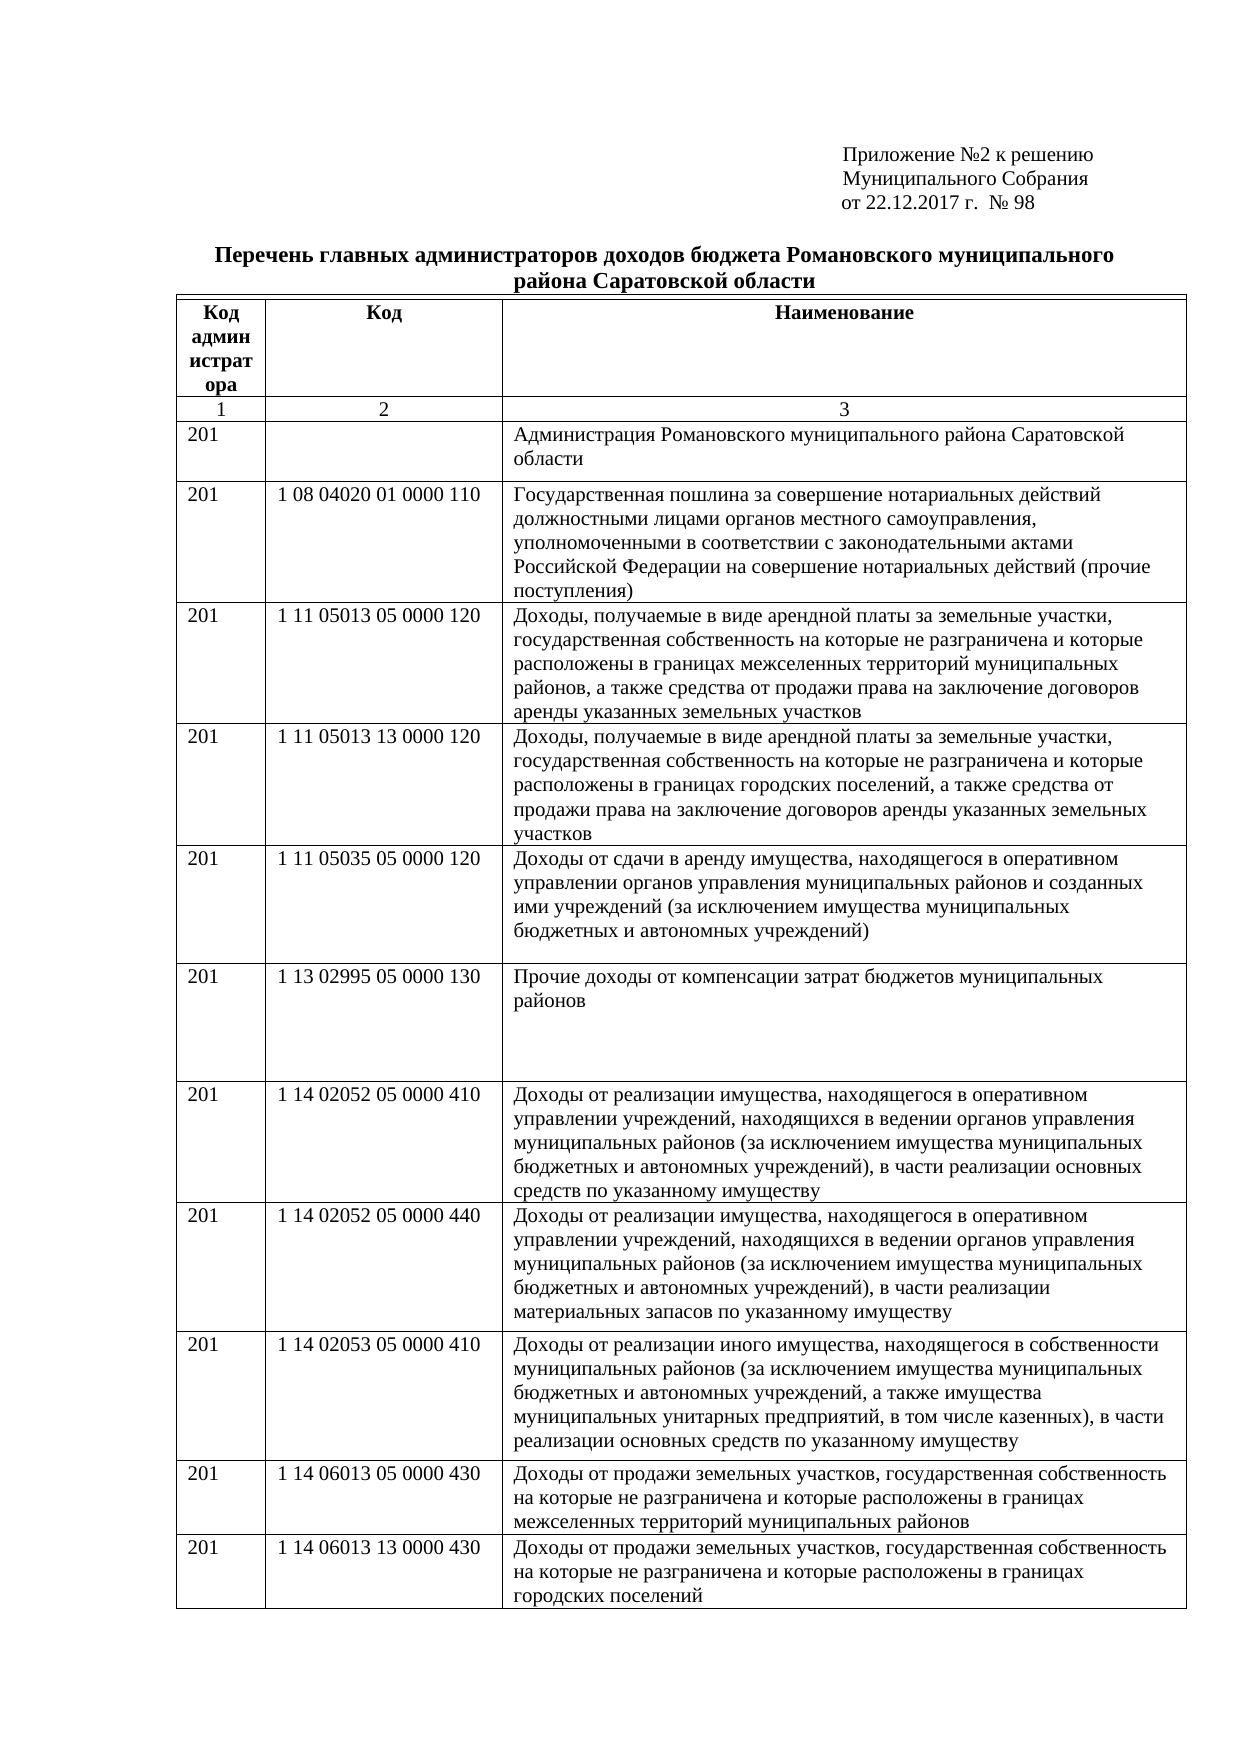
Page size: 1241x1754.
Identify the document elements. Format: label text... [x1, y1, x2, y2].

table_cell 1 14 06013 13 0000 430 [266, 1535, 502, 1608]
table_cell 201 [177, 1332, 265, 1460]
table_cell Доходы от реализации имущества, находящегося в оперативном управлении учреждений, находящихся в ведении органов управления муниципальных районов (за исключением имущества муниципальных бюджетных и автономных учреждений), в части реализации материальных запасов по указанному имуществу [503, 1203, 1186, 1331]
table_cell Государственная пошлина за совершение нотариальных действий должностными лицами органов местного самоуправления, уполномоченными в соответствии с законодательными актами Российской Федерации на совершение нотариальных действий (прочие поступления) [503, 482, 1186, 602]
table_cell 201 [177, 1535, 265, 1608]
table_cell 201 [177, 1082, 265, 1202]
table_cell 201 [177, 603, 265, 723]
table_cell [266, 422, 502, 481]
table_header [177, 295, 1186, 299]
table_cell 201 [177, 846, 265, 963]
table_cell 1 11 05013 13 0000 120 [266, 724, 502, 844]
text от 22.12.2017 г. № 98 [766, 190, 1152, 214]
table_cell 201 [177, 1203, 265, 1331]
table_cell 1 08 04020 01 0000 110 [266, 482, 502, 602]
table_cell 1 11 05035 05 0000 120 [266, 846, 502, 963]
table_cell Код [266, 300, 502, 396]
table_cell 1 14 06013 05 0000 430 [266, 1461, 502, 1534]
table_cell 1 11 05013 05 0000 120 [266, 603, 502, 723]
table_cell 3 [503, 397, 1186, 421]
text Муниципального Собрания [767, 166, 1152, 190]
table_cell Администрация Романовского муниципального района Саратовской области [503, 422, 1186, 481]
table_cell Прочие доходы от компенсации затрат бюджетов муниципальных районов [503, 964, 1186, 1081]
table_cell Доходы от реализации иного имущества, находящегося в собственности муниципальных районов (за исключением имущества муниципальных бюджетных и автономных учреждений, а также имущества муниципальных унитарных предприятий, в том числе казенных), в части реализации основных средств по указанному имуществу [503, 1332, 1186, 1460]
table_cell Доходы от сдачи в аренду имущества, находящегося в оперативном управлении органов управления муниципальных районов и созданных ими учреждений (за исключением имущества муниципальных бюджетных и автономных учреждений) [503, 846, 1186, 963]
table_cell 1 [177, 397, 265, 421]
table_cell Доходы от продажи земельных участков, государственная собственность на которые не разграничена и которые расположены в границах городских поселений [503, 1535, 1186, 1608]
text Перечень главных администраторов доходов бюджета Романовского муниципального района Саратовской области [177, 241, 1152, 293]
text Приложение №2 к решению [767, 142, 1152, 166]
table_cell 201 [177, 422, 265, 481]
table_cell Доходы, получаемые в виде арендной платы за земельные участки, государственная собственность на которые не разграничена и которые расположены в границах городских поселений, а также средства от продажи права на заключение договоров аренды указанных земельных участков [503, 724, 1186, 844]
table_cell 1 14 02053 05 0000 410 [266, 1332, 502, 1460]
table_cell Доходы от реализации имущества, находящегося в оперативном управлении учреждений, находящихся в ведении органов управления муниципальных районов (за исключением имущества муниципальных бюджетных и автономных учреждений), в части реализации основных средств по указанному имуществу [503, 1082, 1186, 1202]
table_cell 1 13 02995 05 0000 130 [266, 964, 502, 1081]
table_cell 201 [177, 482, 265, 602]
table_cell 1 14 02052 05 0000 440 [266, 1203, 502, 1331]
table_cell Наименование [503, 300, 1186, 396]
table_cell 201 [177, 724, 265, 844]
table_cell 201 [177, 1461, 265, 1534]
table_cell Код администратора [177, 300, 265, 396]
table_cell 2 [266, 397, 502, 421]
table_cell Доходы от продажи земельных участков, государственная собственность на которые не разграничена и которые расположены в границах межселенных территорий муниципальных районов [503, 1461, 1186, 1534]
table_cell 1 14 02052 05 0000 410 [266, 1082, 502, 1202]
table_cell Доходы, получаемые в виде арендной платы за земельные участки, государственная собственность на которые не разграничена и которые расположены в границах межселенных территорий муниципальных районов, а также средства от продажи права на заключение договоров аренды указанных земельных участков [503, 603, 1186, 723]
table_cell 201 [177, 964, 265, 1081]
